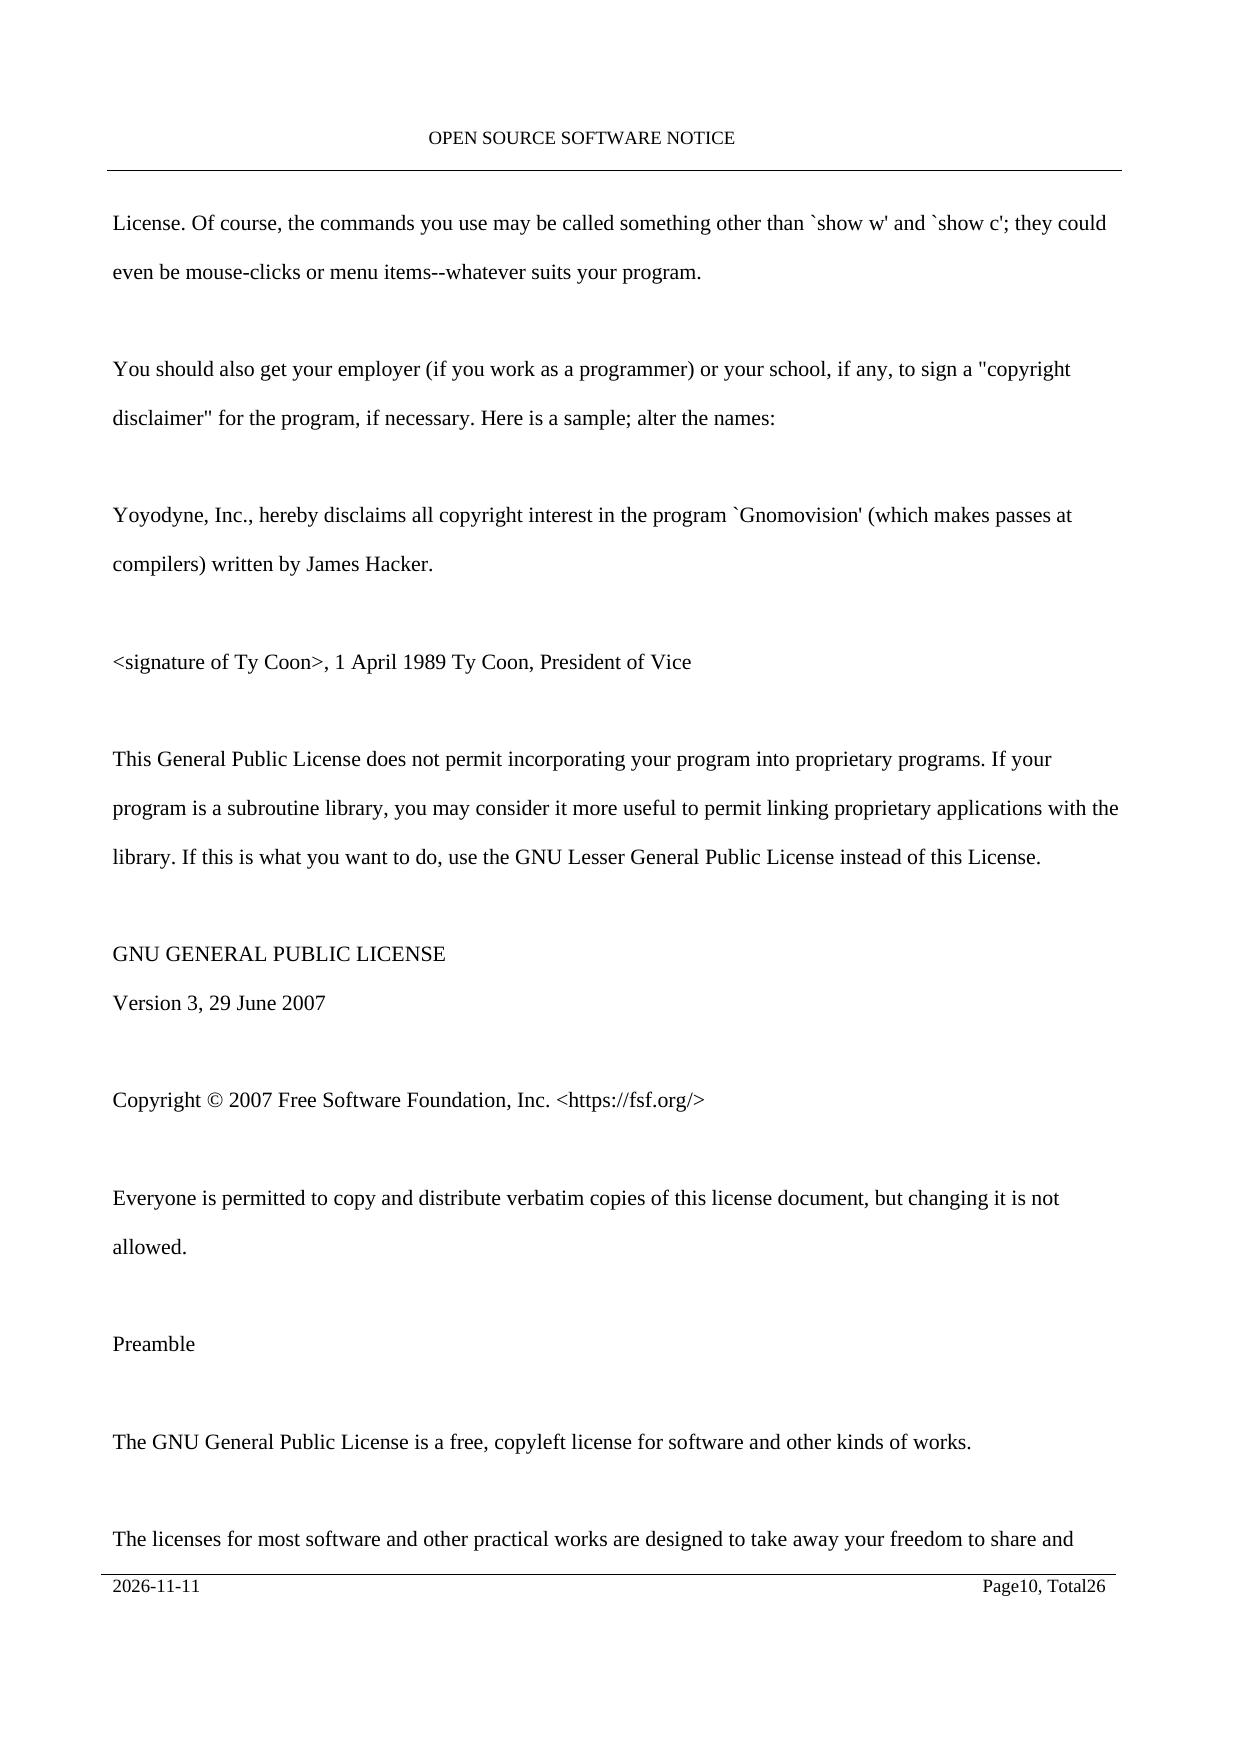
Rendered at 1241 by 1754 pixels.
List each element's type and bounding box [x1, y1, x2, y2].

text [112, 206, 1128, 1555]
